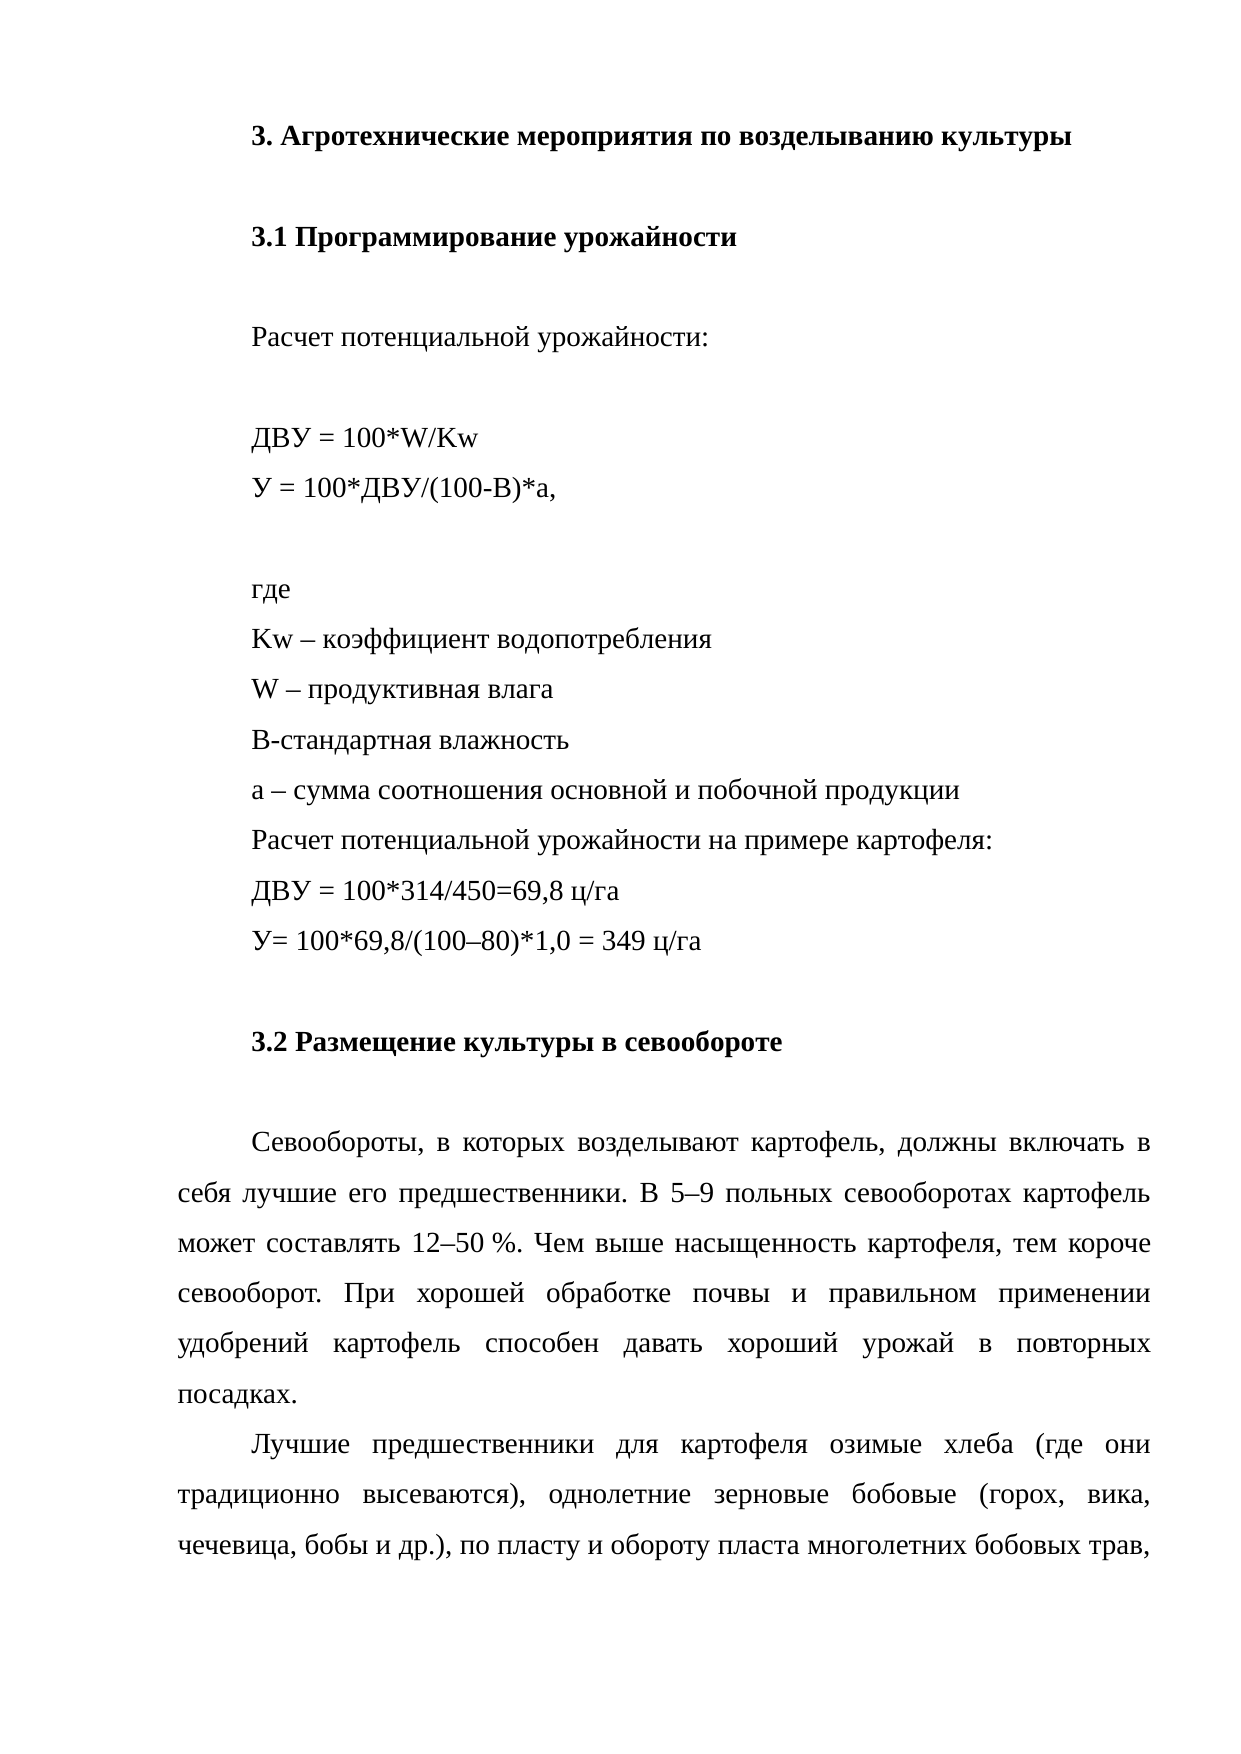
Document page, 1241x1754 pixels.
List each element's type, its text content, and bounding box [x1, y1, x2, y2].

text У= 100*69,8/(100–80)*1,0 = 349 ц/га [177, 923, 1152, 957]
text В-стандартная влажность [177, 722, 1152, 755]
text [177, 1426, 1152, 1560]
text где [177, 571, 1152, 604]
text W – продуктивная влага [177, 672, 1152, 705]
text Расчет потенциальной урожайности: [177, 319, 1152, 353]
text Расчет потенциальной урожайности на примере картофеля: [177, 822, 1152, 856]
text 3. Агротехнические мероприятия по возделыванию культуры [177, 118, 1152, 152]
text 3.1 Программирование урожайности [177, 219, 1152, 252]
text 3.2 Размещение культуры в севообороте [177, 1024, 1152, 1057]
text ДВУ = 100*W/Kw [177, 420, 1152, 453]
text ДВУ = 100*314/450=69,8 ц/га [177, 873, 1152, 906]
text Севообороты, в которых возделывают картофель, должны включать в себя лучшие его предшественники. В 5–9 польных севооборотах картофель может составлять 12–50 %. Чем выше насыщенность картофеля, тем короче севооборот. При хорошей обработке почвы и правильном применении удобрений картофель способен давать хороший урожай в повторных посадках. [177, 1124, 1152, 1409]
text а – сумма соотношения основной и побочной продукции [177, 772, 1152, 806]
text У = 100*ДВУ/(100-В)*а, [177, 470, 1152, 504]
text Kw – коэффициент водопотребления [177, 621, 1152, 655]
